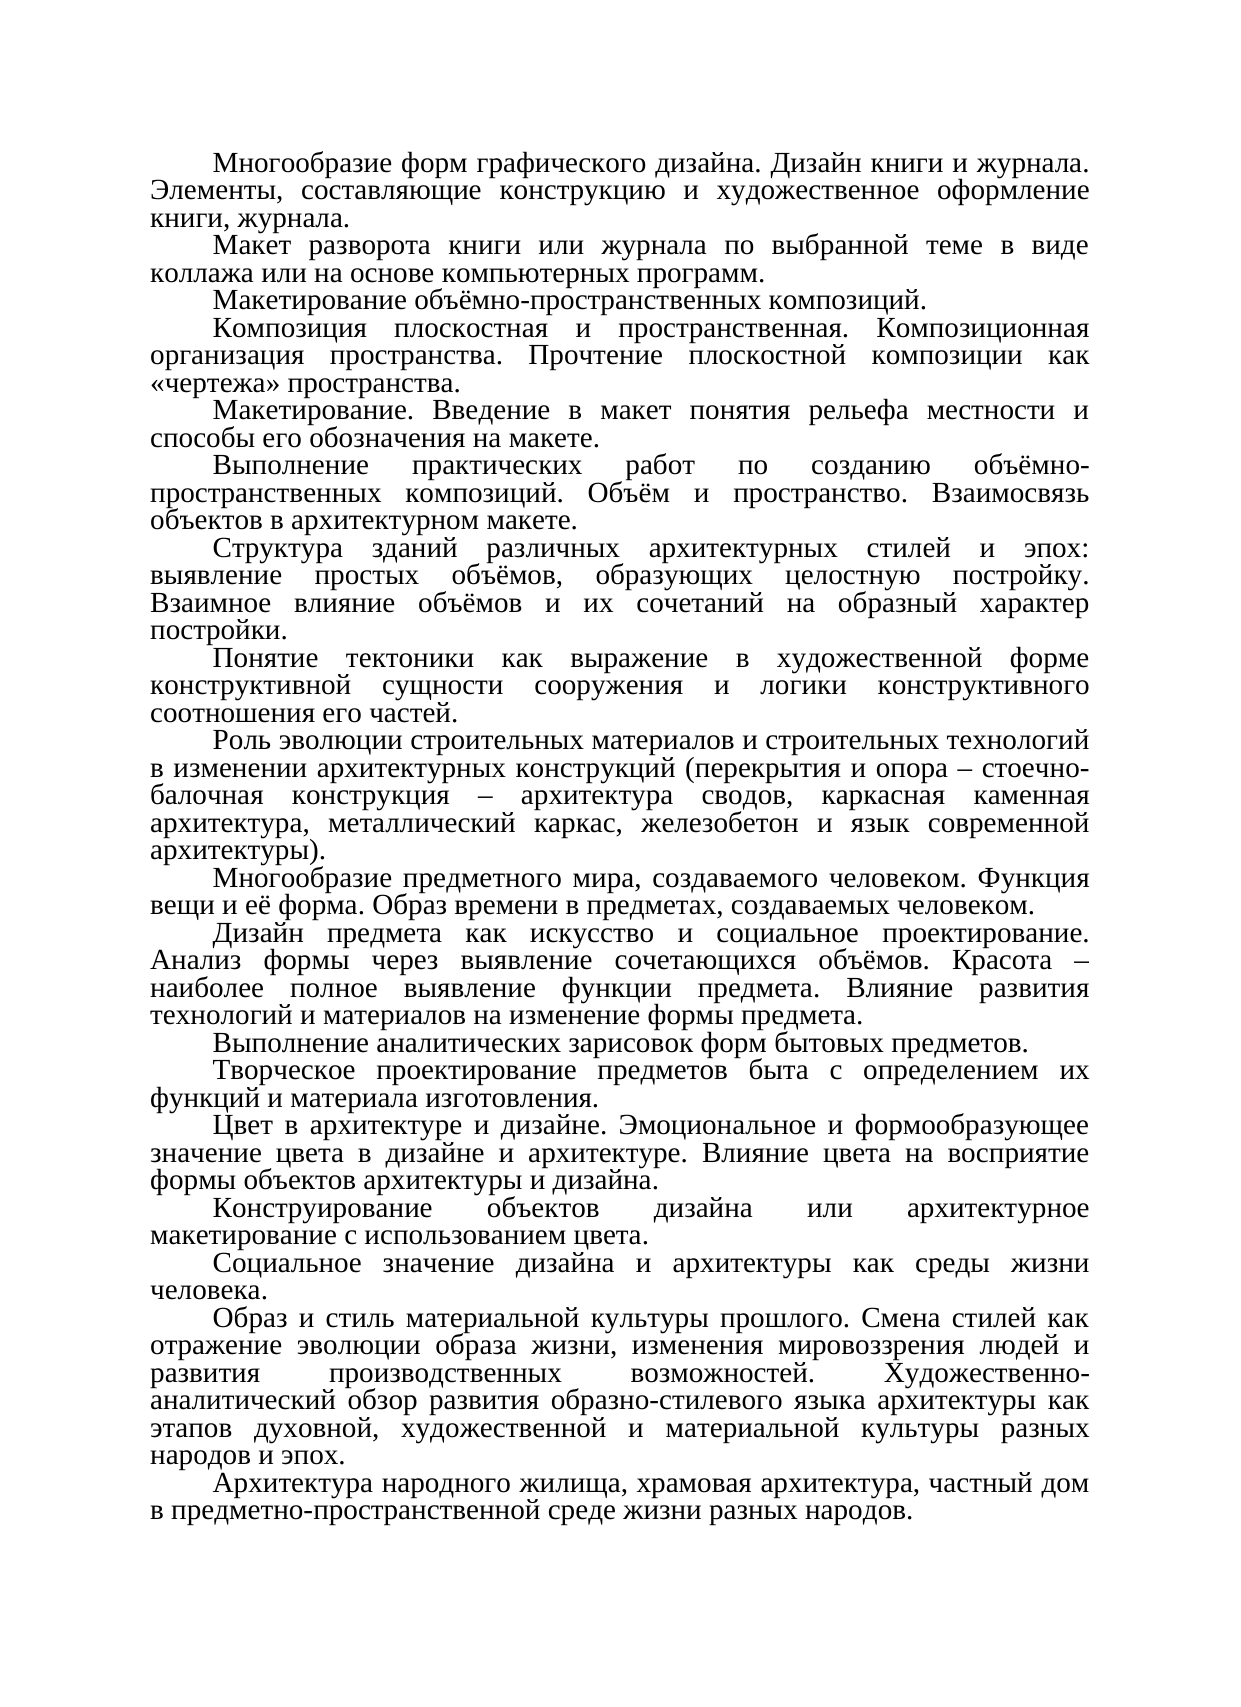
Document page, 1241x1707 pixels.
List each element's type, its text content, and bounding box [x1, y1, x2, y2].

text Структура зданий различных архитектурных стилей и эпох: выявление простых объёмов, образующих целостную постройку. Взаимное влияние объёмов и их сочетаний на образный характер постройки. [150, 535, 1090, 645]
text Образ и стиль материальной культуры прошлого. Смена стилей как отражение эволюции образа жизни, изменения мировоззрения людей и развития производственных возможностей. Художественно-аналитический обзор развития образно-стилевого языка архитектуры как этапов духовной, художественной и материальной культуры разных народов и эпох. [150, 1305, 1090, 1470]
text Роль эволюции строительных материалов и строительных технологий в изменении архитектурных конструкций (перекрытия и опора – стоечно-балочная конструкция – архитектура сводов, каркасная каменная архитектура, металлический каркас, железобетон и язык современной архитектуры). [150, 727, 1090, 865]
text Конструирование объектов дизайна или архитектурное макетирование с использованием цвета. [150, 1195, 1090, 1250]
text Социальное значение дизайна и архитектуры как среды жизни человека. [150, 1250, 1090, 1305]
text Архитектура народного жилища, храмовая архитектура, частный дом в предметно-пространственной среде жизни разных народов. [150, 1470, 1090, 1525]
text Выполнение практических работ по созданию объёмно-пространственных композиций. Объём и пространство. Взаимосвязь объектов в архитектурном макете. [150, 452, 1090, 535]
text Макетирование объёмно-пространственных композиций. [150, 287, 1090, 315]
text Многообразие форм графического дизайна. Дизайн книги и журнала. Элементы, составляющие конструкцию и художественное оформление книги, журнала. [150, 150, 1090, 232]
text Макет разворота книги или журнала по выбранной теме в виде коллажа или на основе компьютерных программ. [150, 232, 1090, 287]
text Цвет в архитектуре и дизайне. Эмоциональное и формообразующее значение цвета в дизайне и архитектуре. Влияние цвета на восприятие формы объектов архитектуры и дизайна. [150, 1112, 1090, 1195]
text Понятие тектоники как выражение в художественной форме конструктивной сущности сооружения и логики конструктивного соотношения его частей. [150, 645, 1090, 727]
text Многообразие предметного мира, создаваемого человеком. Функция вещи и её форма. Образ времени в предметах, создаваемых человеком. [150, 865, 1090, 920]
text Дизайн предмета как искусство и социальное проектирование. Анализ формы через выявление сочетающихся объёмов. Красота – наиболее полное выявление функции предмета. Влияние развития технологий и материалов на изменение формы предмета. [150, 920, 1090, 1030]
text Макетирование. Введение в макет понятия рельефа местности и способы его обозначения на макете. [150, 397, 1090, 452]
text Композиция плоскостная и пространственная. Композиционная организация пространства. Прочтение плоскостной композиции как «чертежа» пространства. [150, 315, 1090, 397]
text Творческое проектирование предметов быта с определением их функций и материала изготовления. [150, 1057, 1090, 1112]
text Выполнение аналитических зарисовок форм бытовых предметов. [150, 1030, 1090, 1057]
